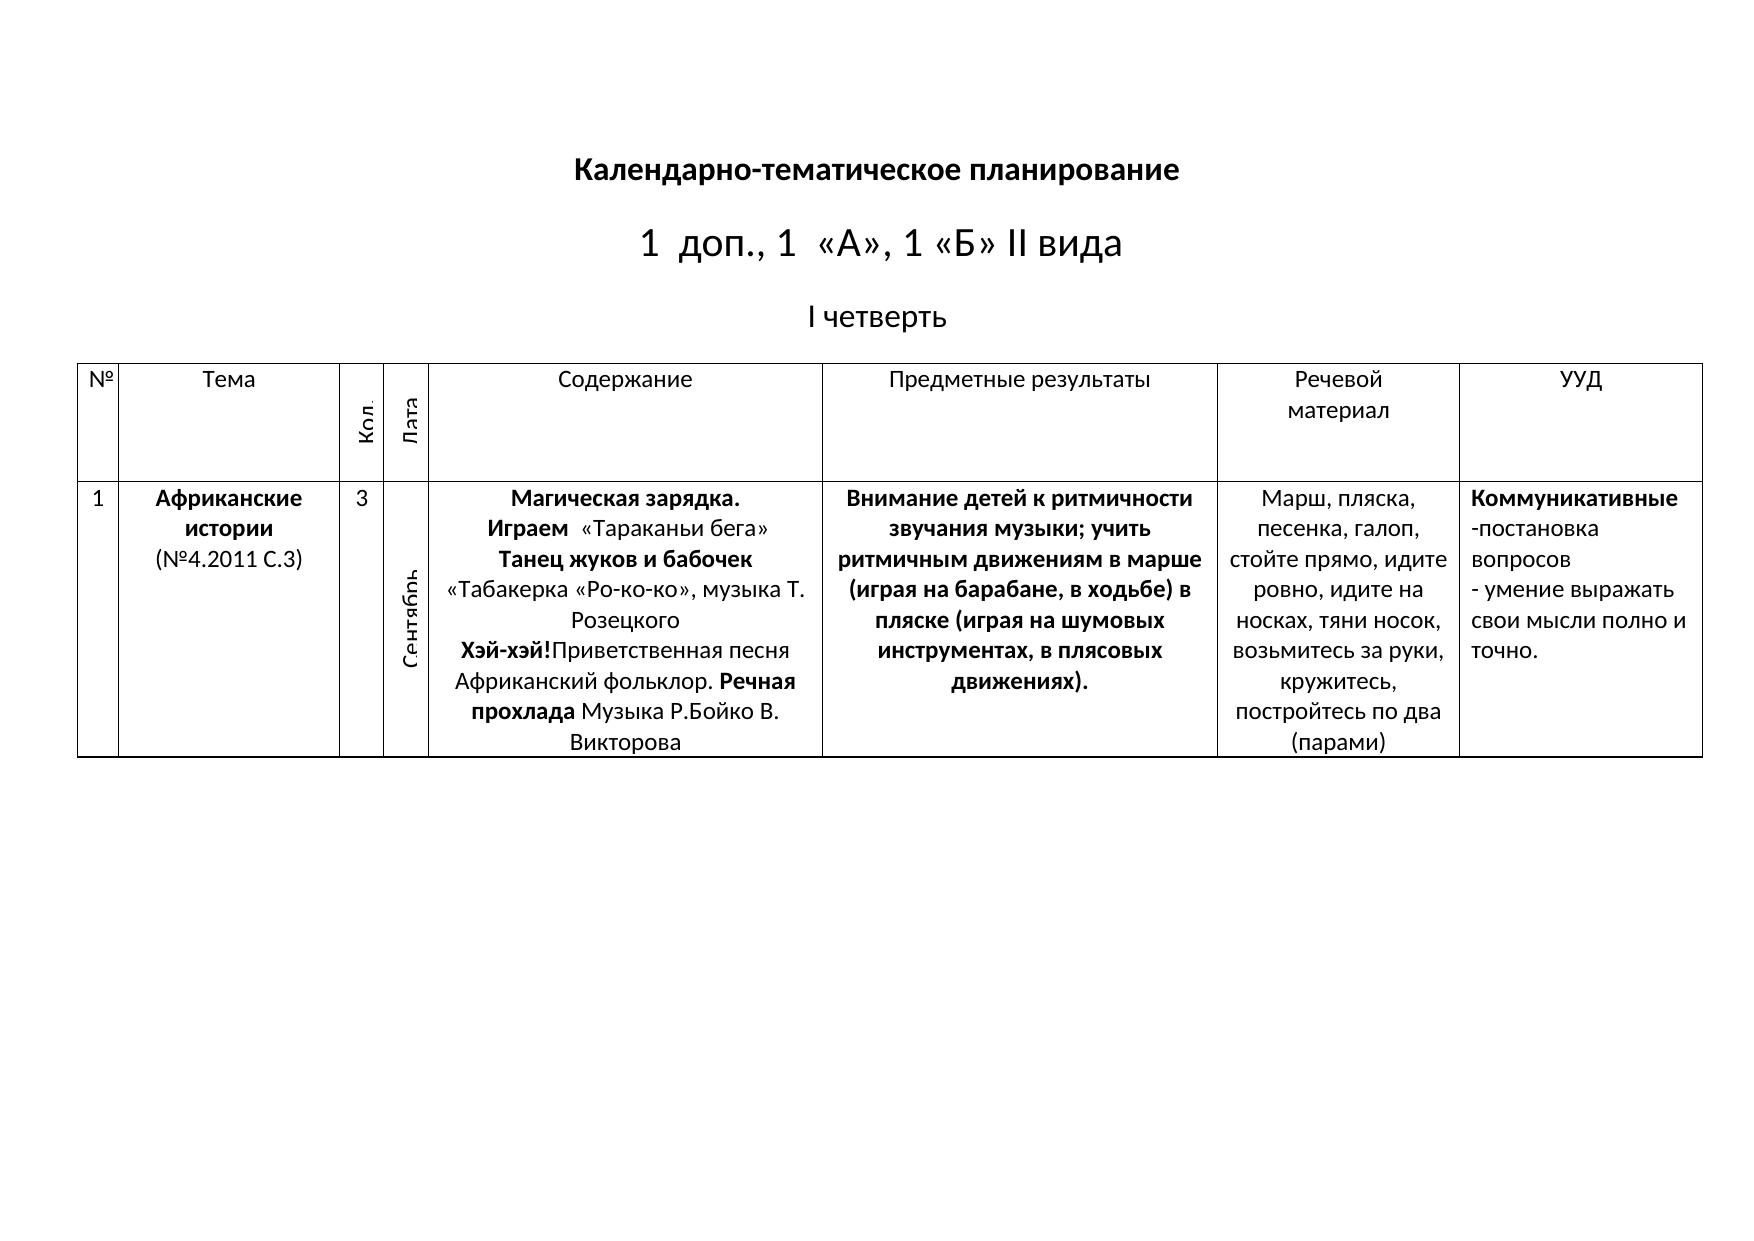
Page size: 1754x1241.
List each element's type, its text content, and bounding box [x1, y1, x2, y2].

text Календарно-тематическое планирование [89, 148, 1665, 189]
table_header Содержание [429, 364, 822, 481]
text 1 доп., 1 «А», 1 «Б» II вида [89, 216, 1665, 266]
table_cell 3 [340, 482, 383, 756]
text I четверть [89, 295, 1665, 336]
table_cell Сентябрь [384, 482, 428, 756]
table_header Предметные результаты [823, 364, 1217, 481]
table_header Речевой материал [1218, 364, 1459, 481]
table_cell Марш, пляска, песенка, галоп, стойте прямо, идите ровно, идите на носках, тяни носок, возьмитесь за руки, кружитесь, постройтесь по два (парами) поворот, поклонись, праздник Осени слушайте музыку. Что будем делать – покажите. Что слушали? Марш (пляску, песенку). Слушайте марш, шагайте. Слушайте песенку, пойте. Слушайте пляску, пляшите. Играй на барабане (пианино). [1218, 482, 1459, 756]
table_cell Коммуникативные -постановка вопросов - умение выражать свои мысли полно и точно. Познавательные -ориентироваться в классе. - умение работать с раздаточным материалом. - отвечать на простые вопросы учителя. Регулятивные - проговаривать последовательность действий на уроке Коммуникативные С помощью учителя выявляет проблему и оценивает предполагаемые способы ее разрешения [1460, 482, 1702, 756]
table_header № [78, 364, 118, 481]
table_header Кол. [340, 364, 383, 481]
table_cell Африканские истории (№4.2011 С.3) [119, 482, 339, 756]
table_cell Внимание детей к ритмичности звучания музыки; учить ритмичным движениям в марше (играя на барабане, в ходьбе) в пляске (играя на шумовых инструментах, в плясовых движениях). [823, 482, 1217, 756]
table_header УУД [1460, 364, 1702, 481]
table_cell Магическая зарядка. Играем «Тараканьи бега» Танец жуков и бабочек «Табакерка «Ро-ко-ко», музыка Т. Розецкого Хэй-хэй!Приветственная песня Африканский фольклор. Речная прохлада Музыка Р.Бойко В. Викторова [429, 482, 822, 756]
table_header Тема [119, 364, 339, 481]
table_header Дата [384, 364, 428, 481]
table_cell 1 [78, 482, 118, 756]
